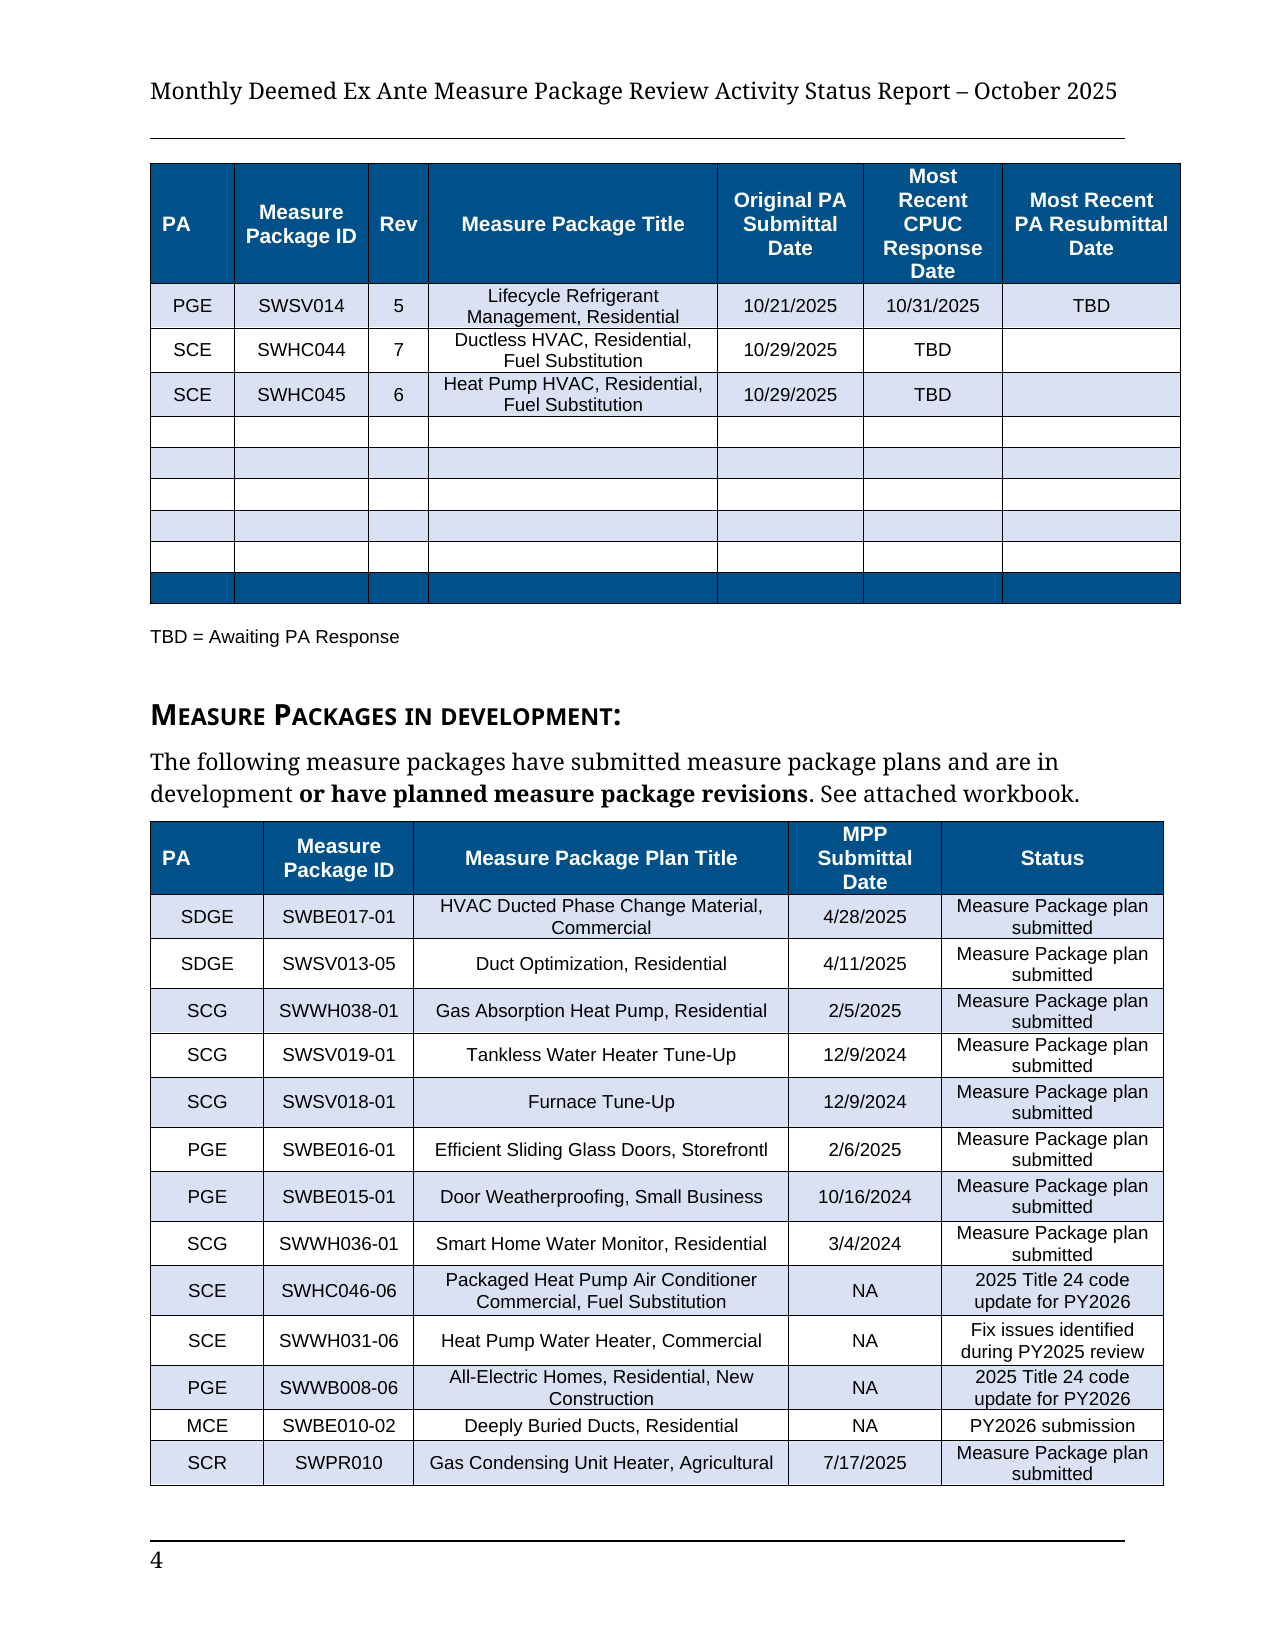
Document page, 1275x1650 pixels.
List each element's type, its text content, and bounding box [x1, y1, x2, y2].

table_cell Measure Package plan submitted [942, 1172, 1163, 1221]
table_cell [718, 417, 863, 447]
table_cell [369, 542, 428, 572]
table_cell PY2026 submission [942, 1410, 1163, 1440]
table_cell Efficient Sliding Glass Doors, Storefrontl [414, 1128, 788, 1171]
table_cell [235, 511, 368, 541]
table_cell [718, 511, 863, 541]
table_cell All-Electric Homes, Residential, New Construction [414, 1366, 788, 1409]
table_cell SWHC044 [235, 329, 368, 372]
table_cell [369, 479, 428, 509]
table_cell [429, 417, 717, 447]
table_cell HVAC Ducted Phase Change Material, Commercial [414, 895, 788, 938]
table_cell Smart Home Water Monitor, Residential [414, 1222, 788, 1265]
table_cell SWBE015-01 [264, 1172, 413, 1221]
table_cell SCR [151, 1441, 263, 1484]
table_cell [1003, 329, 1180, 372]
table_cell TBD [1003, 284, 1180, 327]
table_cell PGE [151, 284, 234, 327]
table_cell Measure Package plan submitted [942, 1441, 1163, 1484]
table_header Most Recent CPUC Response Date [864, 164, 1002, 283]
table_cell SWWH038-01 [264, 989, 413, 1032]
table_cell SWPR010 [264, 1441, 413, 1484]
table_cell [864, 511, 1002, 541]
table_cell 4/28/2025 [789, 895, 941, 938]
table_cell [429, 511, 717, 541]
table_cell 3/4/2024 [789, 1222, 941, 1265]
table_cell 10/16/2024 [789, 1172, 941, 1221]
table_cell [151, 542, 234, 572]
table_cell [429, 448, 717, 478]
table_cell [151, 573, 234, 603]
table_cell [1003, 479, 1180, 509]
table_cell Packaged Heat Pump Air Conditioner Commercial, Fuel Substitution [414, 1266, 788, 1315]
table_cell Furnace Tune-Up [414, 1078, 788, 1127]
table_cell SCG [151, 1034, 263, 1077]
table_cell 2025 Title 24 code update for PY2026 [942, 1266, 1163, 1315]
table_cell [235, 448, 368, 478]
table_cell 2/5/2025 [789, 989, 941, 1032]
table_cell [1003, 573, 1180, 603]
table_cell NA [789, 1316, 941, 1365]
table_cell Measure Package plan submitted [942, 1222, 1163, 1265]
table_cell [1003, 417, 1180, 447]
table_cell Deeply Buried Ducts, Residential [414, 1410, 788, 1440]
table_cell [151, 511, 234, 541]
table_cell [864, 573, 1002, 603]
table_cell 12/9/2024 [789, 1078, 941, 1127]
table_cell SWSV019-01 [264, 1034, 413, 1077]
table_cell [151, 448, 234, 478]
table_cell [864, 479, 1002, 509]
table_cell [235, 417, 368, 447]
table_cell Heat Pump HVAC, Residential, Fuel Substitution [429, 373, 717, 416]
table_cell Ductless HVAC, Residential, Fuel Substitution [429, 329, 717, 372]
table_cell 2025 Title 24 code update for PY2026 [942, 1366, 1163, 1409]
table_cell [718, 542, 863, 572]
text The following measure packages have submitted measure package plans and are in development or have planned measure package revisions. See attached workbook. [150, 746, 1125, 809]
table_cell [369, 511, 428, 541]
table_cell Measure Package plan submitted [942, 1078, 1163, 1127]
table_header PA [151, 164, 234, 283]
table_cell 7/17/2025 [789, 1441, 941, 1484]
table_cell [235, 573, 368, 603]
table_cell [1003, 511, 1180, 541]
table_cell [429, 542, 717, 572]
table_cell Gas Condensing Unit Heater, Agricultural [414, 1441, 788, 1484]
table_cell Measure Package plan submitted [942, 895, 1163, 938]
table_cell SWBE010-02 [264, 1410, 413, 1440]
table_cell [151, 417, 234, 447]
table_cell [429, 479, 717, 509]
table_cell SWSV018-01 [264, 1078, 413, 1127]
table_header Measure Package Plan Title [414, 822, 788, 894]
table_cell TBD [864, 329, 1002, 372]
table_cell SWWH031-06 [264, 1316, 413, 1365]
table_cell 5 [369, 284, 428, 327]
table_cell SWSV014 [235, 284, 368, 327]
table_cell Gas Absorption Heat Pump, Residential [414, 989, 788, 1032]
table_cell SWHC045 [235, 373, 368, 416]
table_cell [864, 448, 1002, 478]
table_header Original PA Submittal Date [718, 164, 863, 283]
table_cell SWBE016-01 [264, 1128, 413, 1171]
table_cell [235, 542, 368, 572]
table_cell Measure Package plan submitted [942, 1034, 1163, 1077]
table_cell [369, 448, 428, 478]
table_cell SCE [151, 1266, 263, 1315]
table_cell SCE [151, 1316, 263, 1365]
table_cell 7 [369, 329, 428, 372]
table_cell Fix issues identified during PY2025 review [942, 1316, 1163, 1365]
table_header Measure Package ID [264, 822, 413, 894]
table_cell SCG [151, 989, 263, 1032]
table_cell Measure Package plan submitted [942, 1128, 1163, 1171]
table_cell SWWH036-01 [264, 1222, 413, 1265]
table_cell Duct Optimization, Residential [414, 939, 788, 988]
table_cell Tankless Water Heater Tune-Up [414, 1034, 788, 1077]
table_cell 10/21/2025 [718, 284, 863, 327]
table_cell SWSV013-05 [264, 939, 413, 988]
table_cell Lifecycle Refrigerant Management, Residential [429, 284, 717, 327]
table_cell SWHC046-06 [264, 1266, 413, 1315]
table_cell SWWB008-06 [264, 1366, 413, 1409]
table_header Measure Package ID [235, 164, 368, 283]
table_header Measure Package Title [429, 164, 717, 283]
table_cell [1003, 448, 1180, 478]
table_cell [429, 573, 717, 603]
table_cell SDGE [151, 895, 263, 938]
table_cell PGE [151, 1366, 263, 1409]
table_cell SCG [151, 1222, 263, 1265]
table_header PA [151, 822, 263, 894]
table_cell SCE [151, 373, 234, 416]
table_cell SDGE [151, 939, 263, 988]
table_cell SCG [151, 1078, 263, 1127]
table_cell 10/29/2025 [718, 373, 863, 416]
table_cell 6 [369, 373, 428, 416]
table_cell SCE [151, 329, 234, 372]
table_cell Measure Package plan submitted [942, 939, 1163, 988]
table_cell 12/9/2024 [789, 1034, 941, 1077]
table_cell Measure Package plan submitted [942, 989, 1163, 1032]
table_cell SWBE017-01 [264, 895, 413, 938]
table_cell 10/31/2025 [864, 284, 1002, 327]
table_cell 10/29/2025 [718, 329, 863, 372]
table_cell [369, 417, 428, 447]
table_header Most Recent PA Resubmittal Date [1003, 164, 1180, 283]
table_cell 2/6/2025 [789, 1128, 941, 1171]
table_header Status [942, 822, 1163, 894]
table_header Rev [369, 164, 428, 283]
table_cell [864, 542, 1002, 572]
table_cell [718, 479, 863, 509]
table_cell [235, 479, 368, 509]
table_cell NA [789, 1366, 941, 1409]
table_cell [718, 448, 863, 478]
table_header MPP Submittal Date [789, 822, 941, 894]
table_cell MCE [151, 1410, 263, 1440]
table_cell [151, 479, 234, 509]
table_cell Door Weatherproofing, Small Business [414, 1172, 788, 1221]
text TBD = Awaiting PA Response [150, 626, 1125, 647]
subtitle Measure Packages in development: [150, 694, 1125, 734]
table_cell [718, 573, 863, 603]
table_cell 4/11/2025 [789, 939, 941, 988]
table_cell NA [789, 1266, 941, 1315]
table_cell [1003, 542, 1180, 572]
table_cell TBD [864, 373, 1002, 416]
table_cell [369, 573, 428, 603]
table_cell Heat Pump Water Heater, Commercial [414, 1316, 788, 1365]
table_cell [864, 417, 1002, 447]
table_cell NA [789, 1410, 941, 1440]
table_cell PGE [151, 1128, 263, 1171]
table_cell [1003, 373, 1180, 416]
table_cell PGE [151, 1172, 263, 1221]
